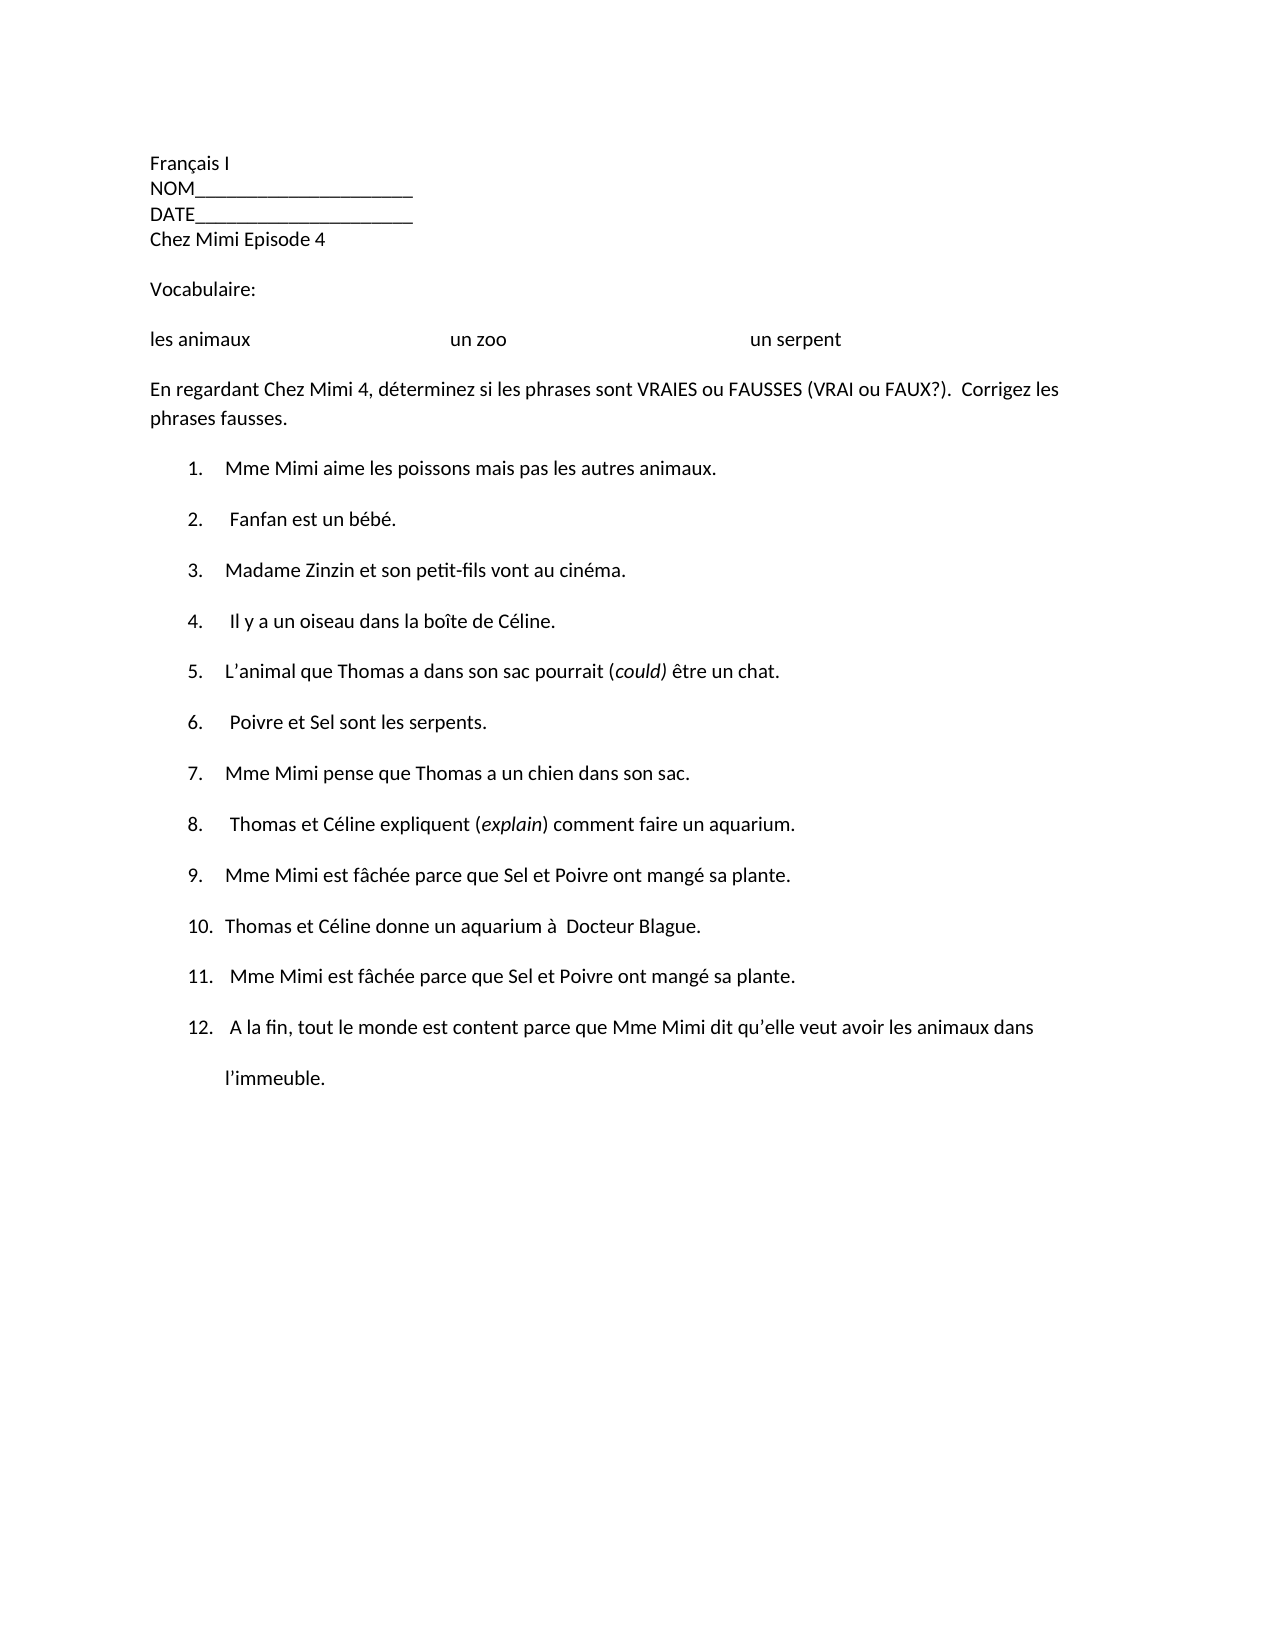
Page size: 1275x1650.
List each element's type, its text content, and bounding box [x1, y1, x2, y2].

list Mme Mimi est fâchée parce que Sel et Poivre ont mangé sa plante. [187, 862, 1125, 887]
text NOM_____________________ [150, 175, 1125, 201]
list Fanfan est un bébé. [187, 506, 1125, 532]
text les animaux un zoo un serpent [150, 326, 1125, 352]
text Vocabulaire: [150, 276, 1125, 302]
list L’animal que Thomas a dans son sac pourrait (could) être un chat. [187, 659, 1125, 684]
list Mme Mimi est fâchée parce que Sel et Poivre ont mangé sa plante. [187, 964, 1125, 989]
list Madame Zinzin et son petit-fils vont au cinéma. [187, 557, 1125, 582]
list Il y a un oiseau dans la boîte de Céline. [187, 608, 1125, 633]
list Poivre et Sel sont les serpents. [187, 709, 1125, 735]
text Français I [150, 150, 1125, 175]
list Mme Mimi aime les poissons mais pas les autres animaux. [187, 455, 1125, 481]
list Thomas et Céline expliquent (explain) comment faire un aquarium. [187, 811, 1125, 837]
list A la fin, tout le monde est content parce que Mme Mimi dit qu’elle veut avoir les animaux dans l’immeuble. [187, 1014, 1125, 1091]
text Chez Mimi Episode 4 [150, 226, 1125, 252]
text En regardant Chez Mimi 4, déterminez si les phrases sont VRAIES ou FAUSSES (VRAI ou FAUX?). Corrigez les phrases fausses. [150, 376, 1125, 431]
list Mme Mimi pense que Thomas a un chien dans son sac. [187, 760, 1125, 786]
list Thomas et Céline donne un aquarium à Docteur Blague. [187, 913, 1125, 938]
text DATE_____________________ [150, 201, 1125, 226]
